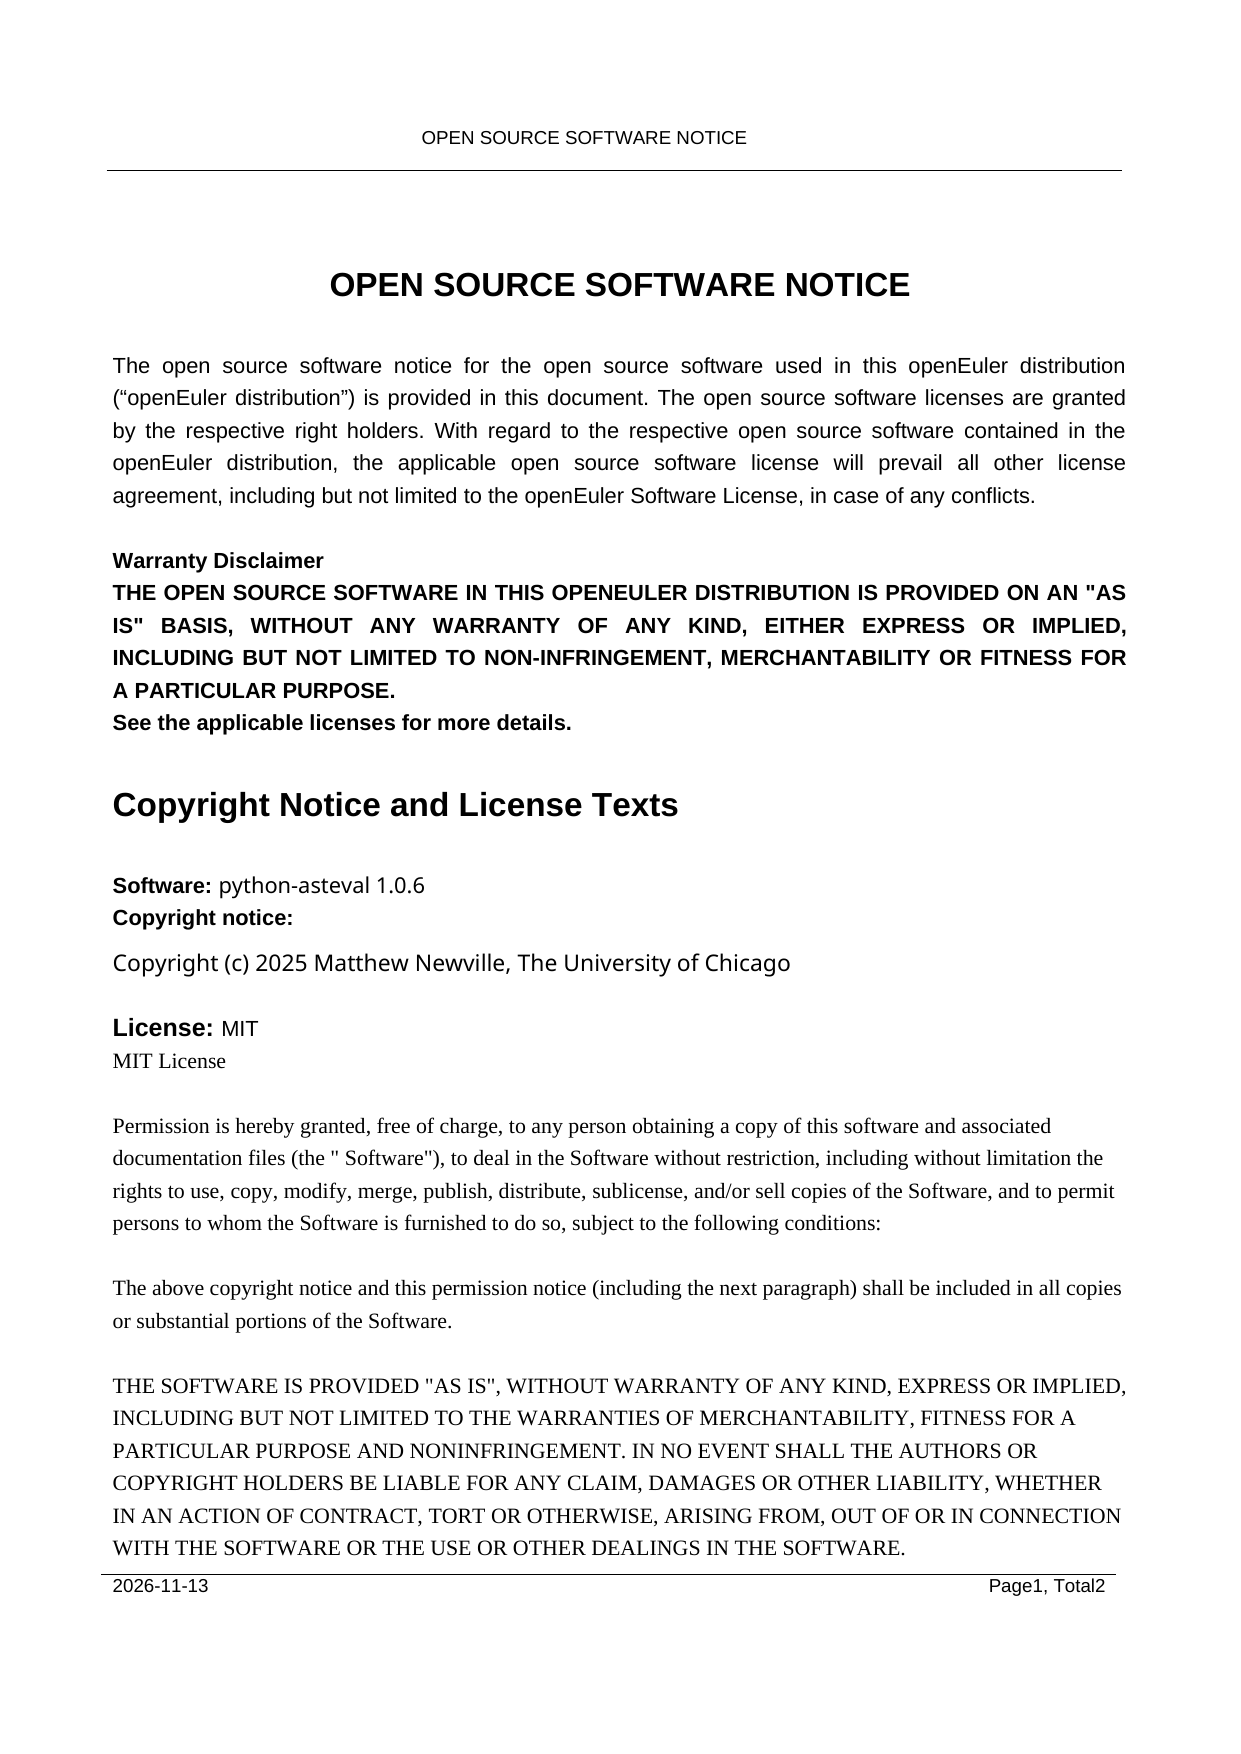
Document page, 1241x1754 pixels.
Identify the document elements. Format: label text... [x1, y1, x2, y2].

text License: MIT [112, 1012, 1128, 1044]
text Copyright notice: [112, 901, 1128, 934]
text THE OPEN SOURCE SOFTWARE IN THIS OPENEULER DISTRIBUTION IS PROVIDED ON AN "AS IS" BASIS, WITHOUT ANY WARRANTY OF ANY KIND, EITHER EXPRESS OR IMPLIED, INCLUDING BUT NOT LIMITED TO NON-INFRINGEMENT, MERCHANTABILITY OR FITNESS FOR A PARTICULAR PURPOSE. See the applicable licenses for more details. [112, 576, 1128, 739]
text OPEN SOURCE SOFTWARE NOTICE [112, 251, 1128, 316]
text Copyright (c) 2025 Matthew Newville, The University of Chicago [112, 947, 1128, 1012]
text Warranty Disclaimer [112, 544, 1128, 576]
title Software: python-asteval 1.0.6 [112, 869, 1128, 901]
text The open source software notice for the open source software used in this openEuler distribution (“openEuler distribution”) is provided in this document. The open source software licenses are granted by the respective right holders. With regard to the respective open source software contained in the openEuler distribution, the applicable open source software license will prevail all other license agreement, including but not limited to the openEuler Software License, in case of any conflicts. [112, 349, 1128, 511]
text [112, 1044, 1128, 1564]
text Copyright Notice and License Texts [112, 771, 1128, 836]
